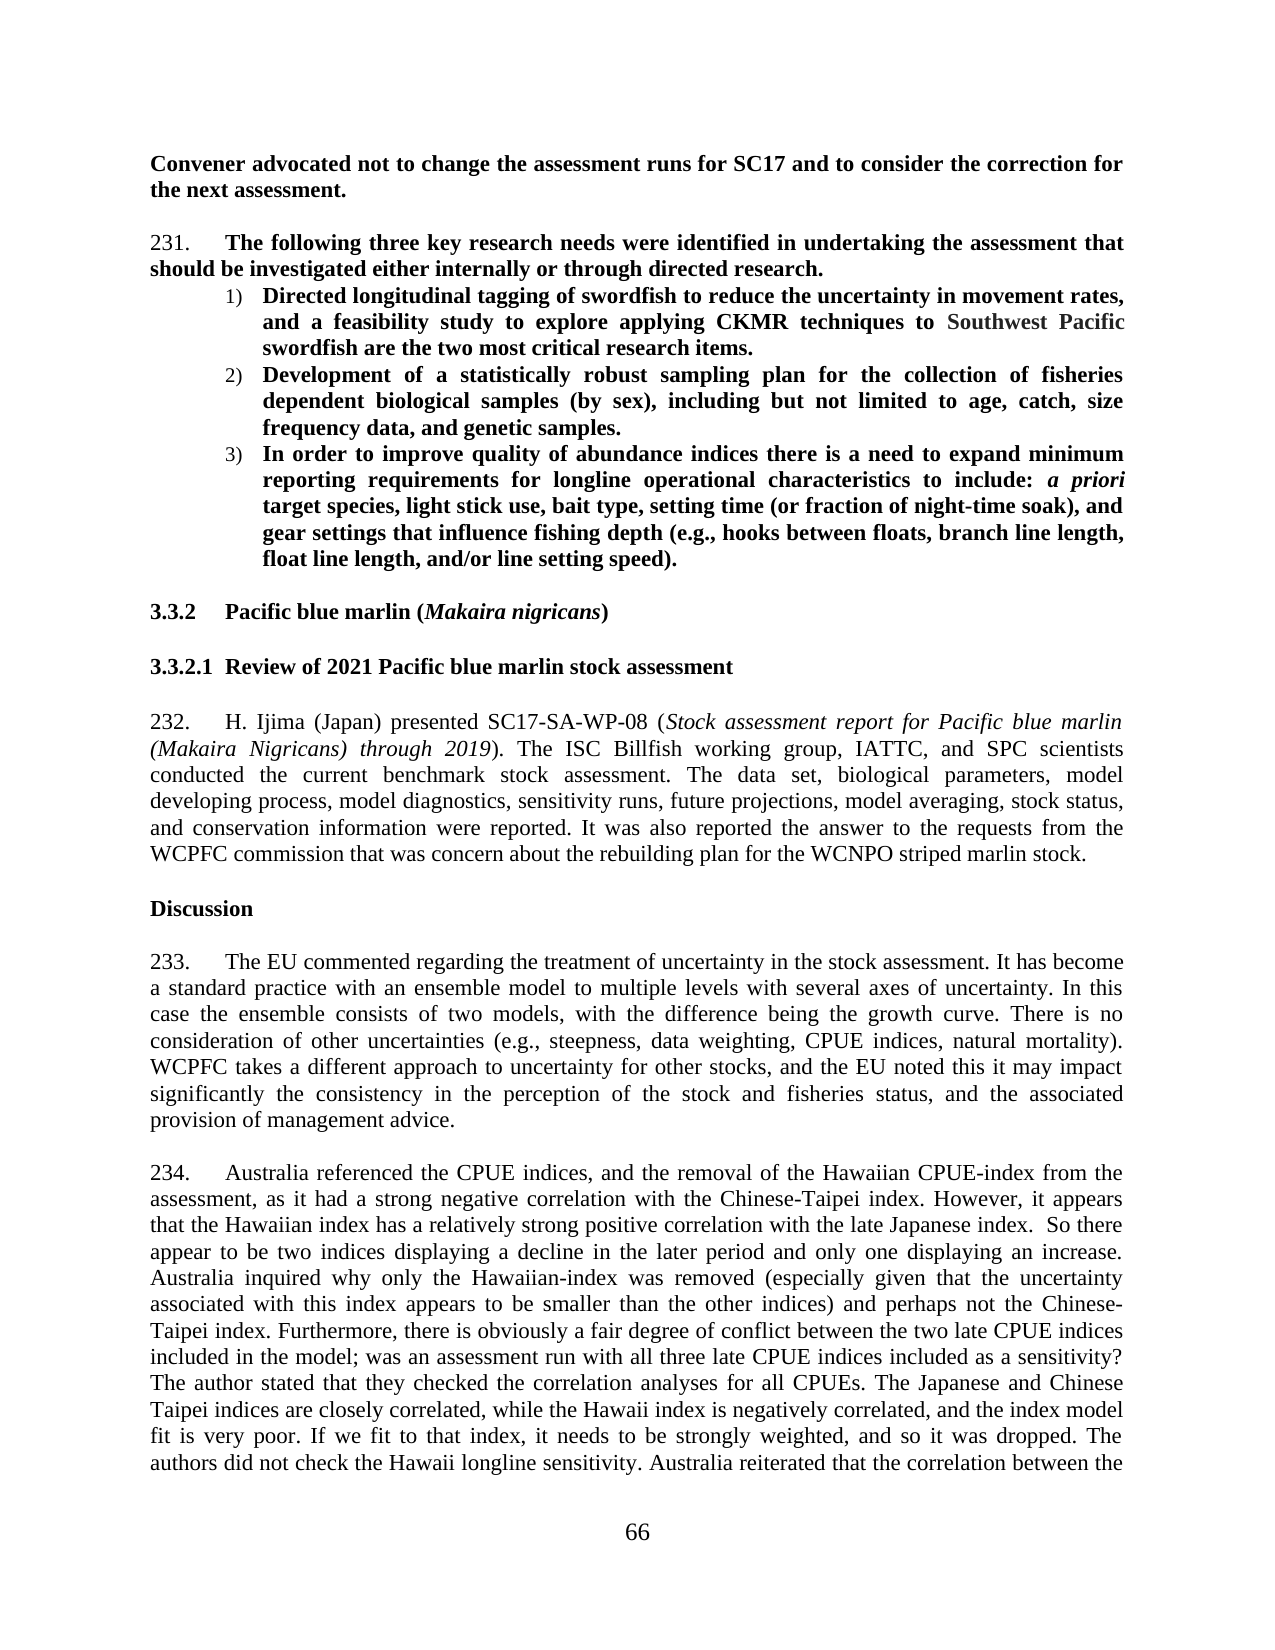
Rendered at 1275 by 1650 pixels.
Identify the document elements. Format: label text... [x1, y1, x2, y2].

text Discussion [150, 895, 1125, 921]
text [150, 150, 1125, 203]
list In order to improve quality of abundance indices there is a need to expand minimum reporting requirements for longline operational characteristics to include: a priori target species, light stick use, bait type, setting time (or fraction of night-time soak), and gear settings that influence fishing depth (e.g., hooks between floats, branch line length, float line length, and/or line setting speed). [225, 440, 1125, 572]
list Development of a statistically robust sampling plan for the collection of fisheries dependent biological samples (by sex), including but not limited to age, catch, size frequency data, and genetic samples. [225, 361, 1125, 440]
list Review of 2021 Pacific blue marlin stock assessment [150, 653, 1125, 679]
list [150, 1159, 1125, 1475]
list The EU commented regarding the treatment of uncertainty in the stock assessment. It has become a standard practice with an ensemble model to multiple levels with several axes of uncertainty. In this case the ensemble consists of two models, with the difference being the growth curve. There is no consideration of other uncertainties (e.g., steepness, data weighting, CPUE indices, natural mortality). WCPFC takes a different approach to uncertainty for other stocks, and the EU noted this it may impact significantly the consistency in the perception of the stock and fisheries status, and the associated provision of management advice. [150, 948, 1125, 1132]
list H. Ijima (Japan) presented SC17-SA-WP-08 (Stock assessment report for Pacific blue marlin (Makaira Nigricans) through 2019). The ISC Billfish working group, IATTC, and SPC scientists conducted the current benchmark stock assessment. The data set, biological parameters, model developing process, model diagnostics, sensitivity runs, future projections, model averaging, stock status, and conservation information were reported. It was also reported the answer to the requests from the WCPFC commission that was concern about the rebuilding plan for the WCNPO striped marlin stock. [150, 708, 1125, 866]
text The following three key research needs were identified in undertaking the assessment that should be investigated either internally or through directed research. [150, 229, 1125, 282]
subtitle Pacific blue marlin (Makaira nigricans) [150, 598, 1125, 624]
list Directed longitudinal tagging of swordfish to reduce the uncertainty in movement rates, and a feasibility study to explore applying CKMR techniques to Southwest Pacific swordfish are the two most critical research items. [225, 282, 1125, 361]
